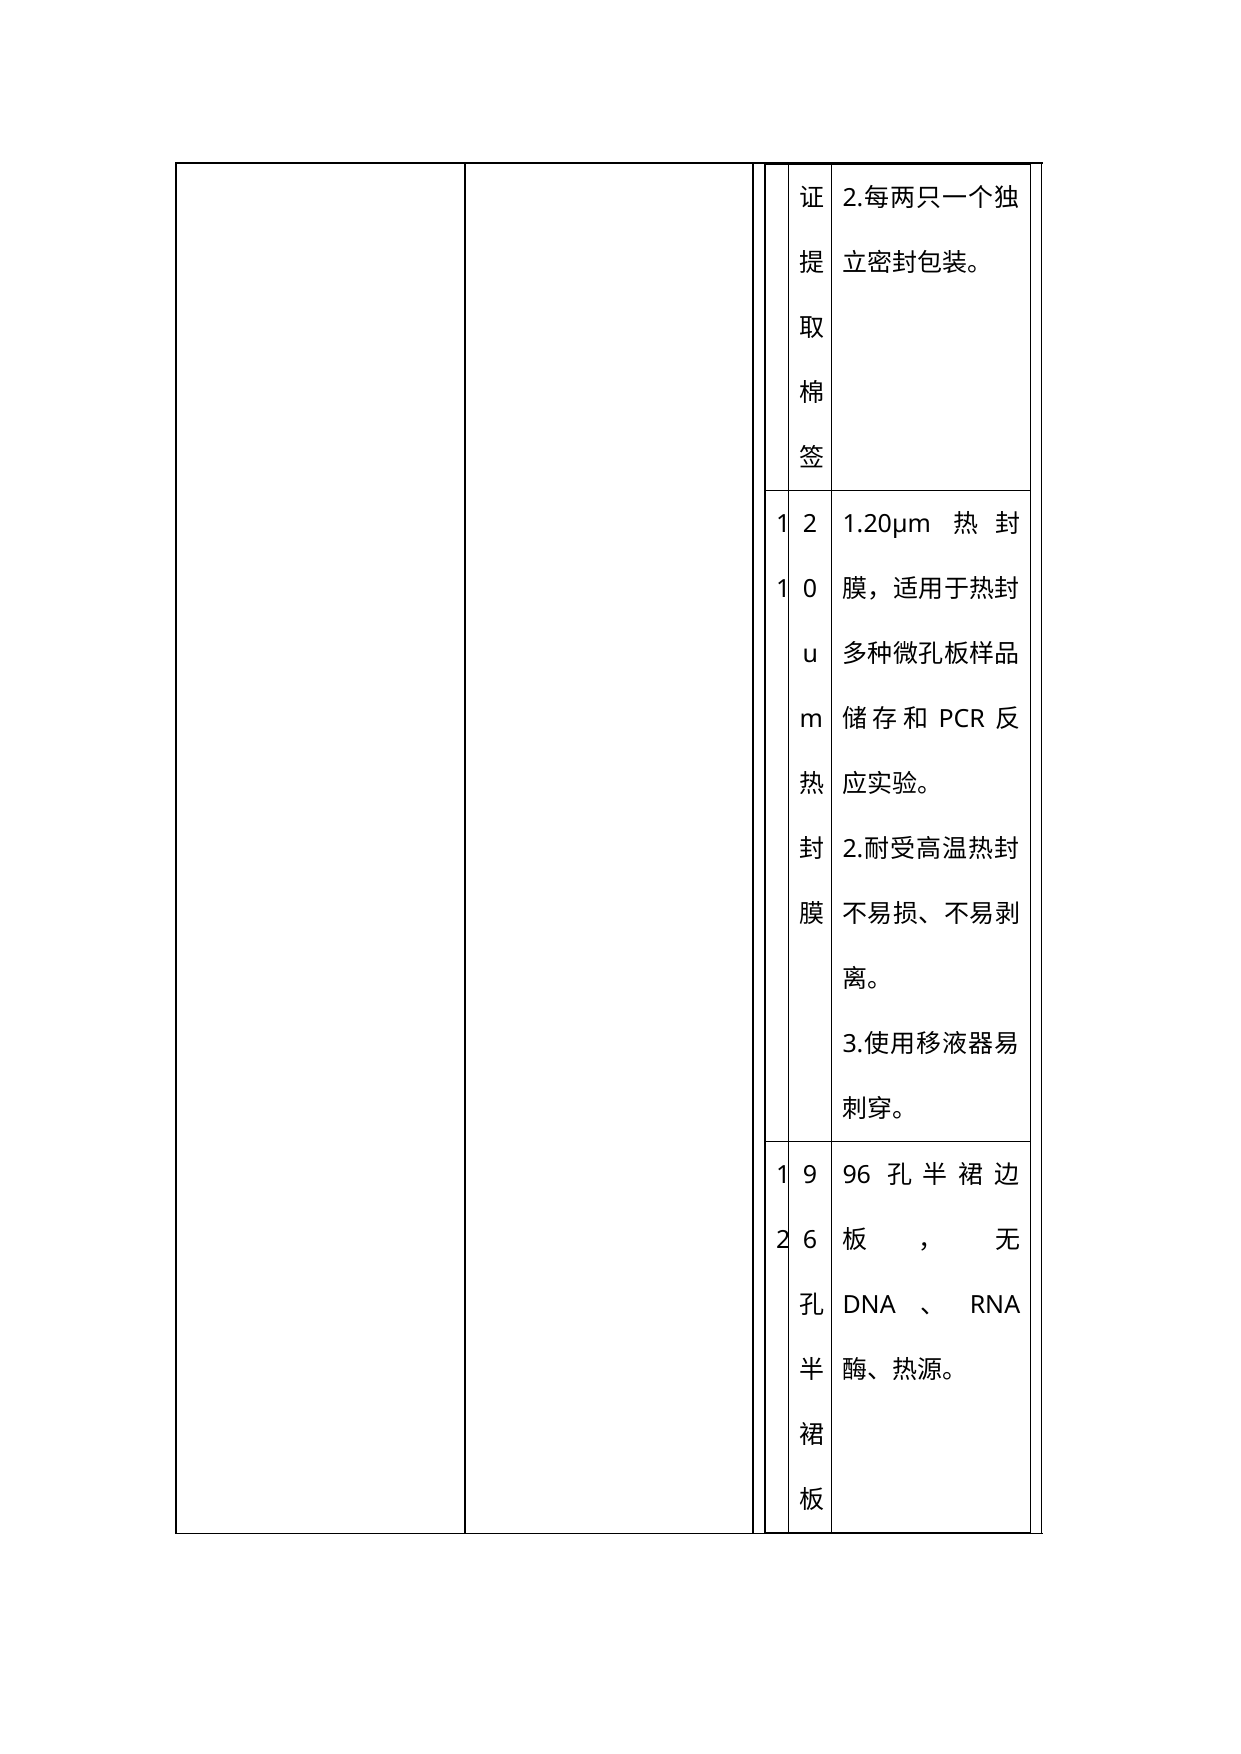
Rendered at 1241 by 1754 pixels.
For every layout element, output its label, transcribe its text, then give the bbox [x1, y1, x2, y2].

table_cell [754, 164, 764, 1533]
table_cell [177, 164, 464, 1533]
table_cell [1031, 164, 1041, 1533]
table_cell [789, 165, 831, 490]
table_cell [832, 165, 1030, 490]
table_cell 1 [466, 164, 752, 1533]
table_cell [789, 1142, 831, 1532]
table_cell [766, 1142, 788, 1532]
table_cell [766, 165, 788, 490]
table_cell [832, 1142, 1030, 1532]
